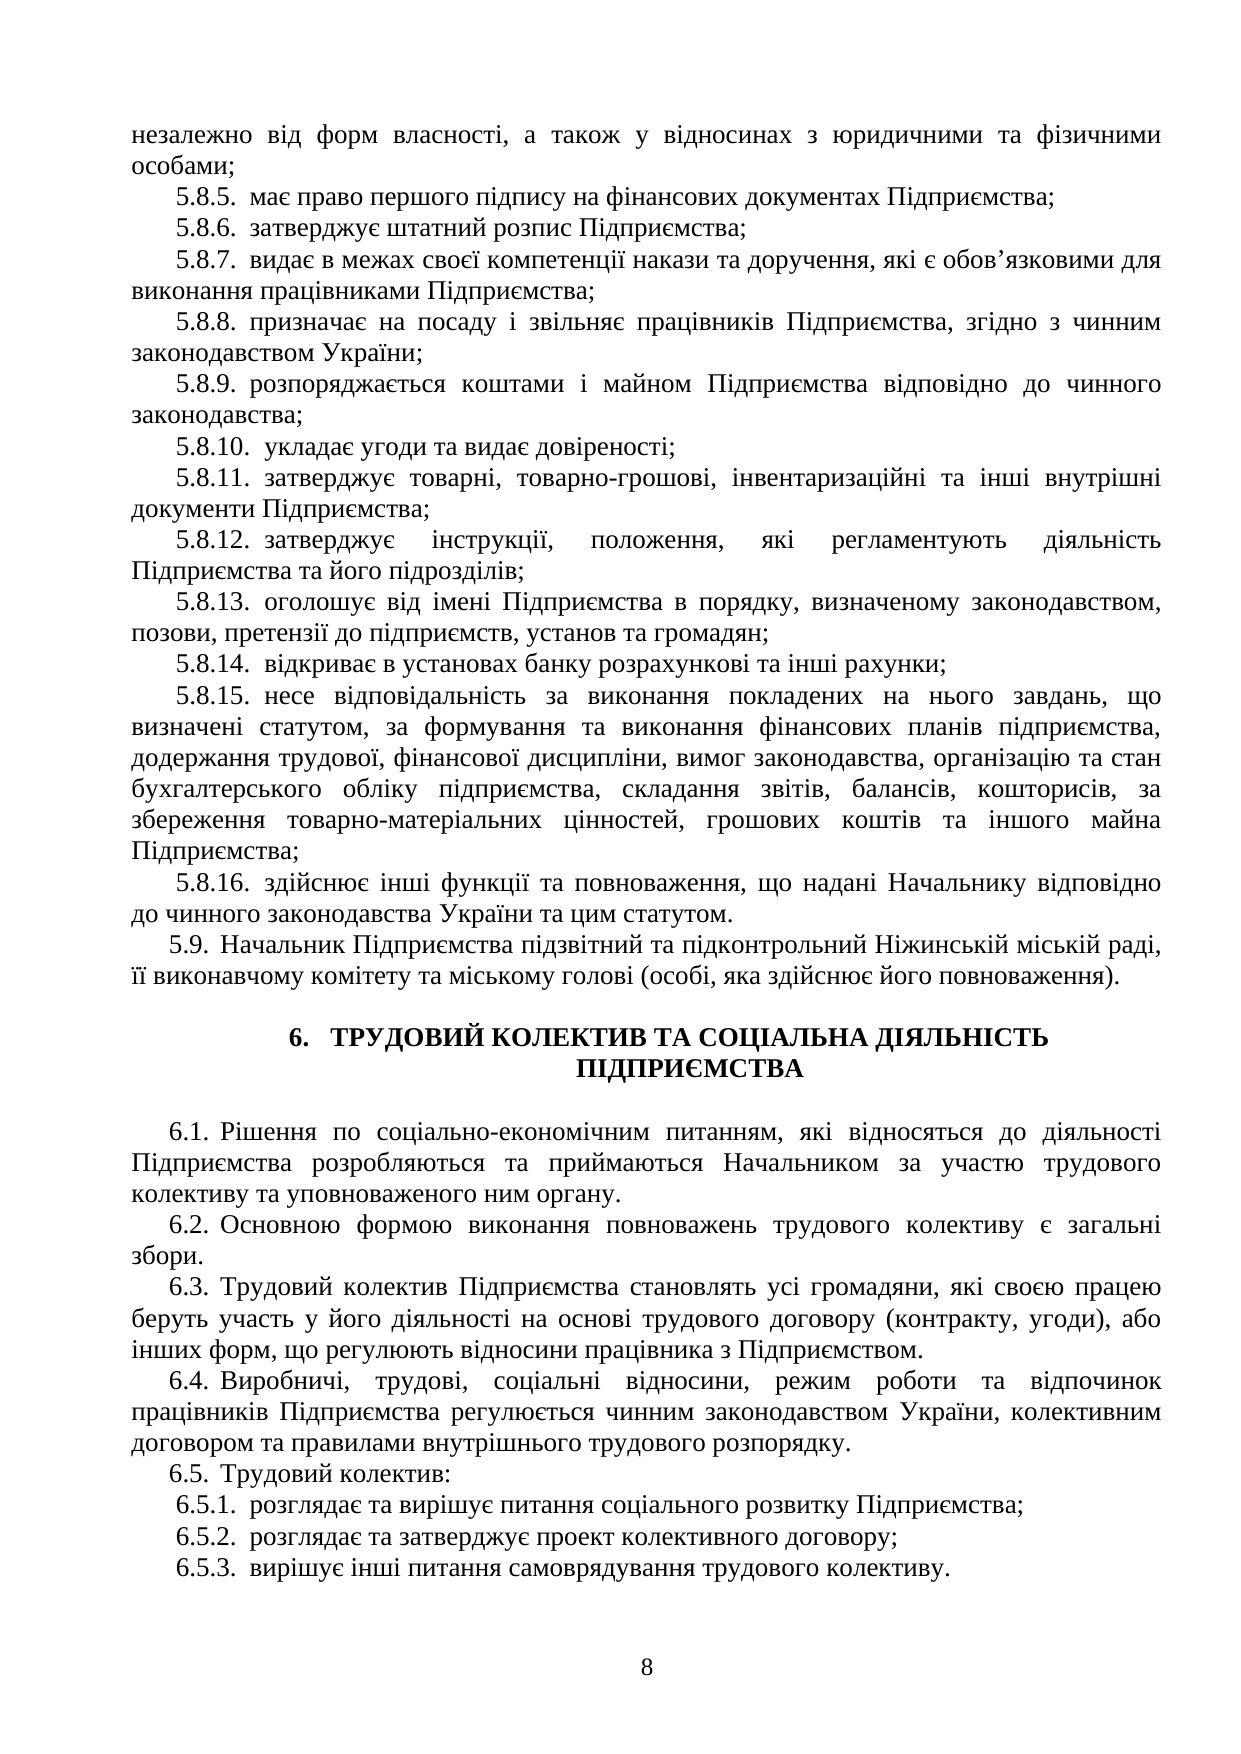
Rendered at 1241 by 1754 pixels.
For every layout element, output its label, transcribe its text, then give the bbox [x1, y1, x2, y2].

list здійснює інші функції та повноваження, що надані Начальнику відповідно до чинного законодавства України та цим статутом. [131, 866, 1162, 928]
list ТРУДОВИЙ КОЛЕКТИВ ТА СОЦІАЛЬНА ДІЯЛЬНІСТЬ ПІДПРИЄМСТВА [176, 1021, 1162, 1084]
list має право першого підпису на фінансових документах Підприємства; [131, 180, 1162, 212]
list відкриває в установах банку розрахункові та інші рахунки; [131, 648, 1162, 679]
list Рішення по соціально-економічним питанням, які відносяться до діяльності Підприємства розробляються та приймаються Начальником за участю трудового колективу та уповноваженого ним органу. [131, 1115, 1162, 1208]
list Начальник Підприємства підзвітний та підконтрольний Ніжинській міській раді, її виконавчому комітету та міському голові (особі, яка здійснює його повноваження). [131, 928, 1162, 990]
list призначає на посаду і звільняє працівників Підприємства, згідно з чинним законодавством України; [131, 305, 1162, 367]
list затверджує штатний розпис Підприємства; [131, 212, 1162, 243]
list Трудовий колектив: [131, 1457, 1162, 1488]
list Трудовий колектив Підприємства становлять усі громадяни, які своєю працею беруть участь у його діяльності на основі трудового договору (контракту, угоди), або інших форм, що регулюють відносини працівника з Підприємством. [131, 1271, 1162, 1364]
list видає в межах своєї компетенції накази та доручення, які є обов’язковими для виконання працівниками Підприємства; [131, 243, 1162, 305]
list Основною формою виконання повноважень трудового колективу є загальні збори. [131, 1208, 1162, 1271]
list укладає угоди та видає довіреності; [131, 429, 1162, 461]
list розглядає та вирішує питання соціального розвитку Підприємства; [131, 1488, 1162, 1520]
list розглядає та затверджує проект колективного договору; [131, 1520, 1162, 1551]
list затверджує товарні, товарно-грошові, інвентаризаційні та інші внутрішні документи Підприємства; [131, 461, 1162, 523]
list Виробничі, трудові, соціальні відносини, режим роботи та відпочинок працівників Підприємства регулюється чинним законодавством України, колективним договором та правилами внутрішнього трудового розпорядку. [131, 1364, 1162, 1457]
list несе відповідальність за виконання покладених на нього завдань, що визначені статутом, за формування та виконання фінансових планів підприємства, додержання трудової, фінансової дисципліни, вимог законодавства, організацію та стан бухгалтерського обліку підприємства, складання звітів, балансів, кошторисів, за збереження товарно-матеріальних цінностей, грошових коштів та іншого майна Підприємства; [131, 679, 1162, 866]
list оголошує від імені Підприємства в порядку, визначеному законодавством, позови, претензії до підприємств, установ та громадян; [131, 585, 1162, 648]
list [131, 118, 1162, 180]
list вирішує інші питання самоврядування трудового колективу. [131, 1551, 1162, 1582]
list розпоряджається коштами і майном Підприємства відповідно до чинного законодавства; [131, 367, 1162, 429]
list затверджує інструкції, положення, які регламентують діяльність Підприємства та його підрозділів; [131, 523, 1162, 585]
